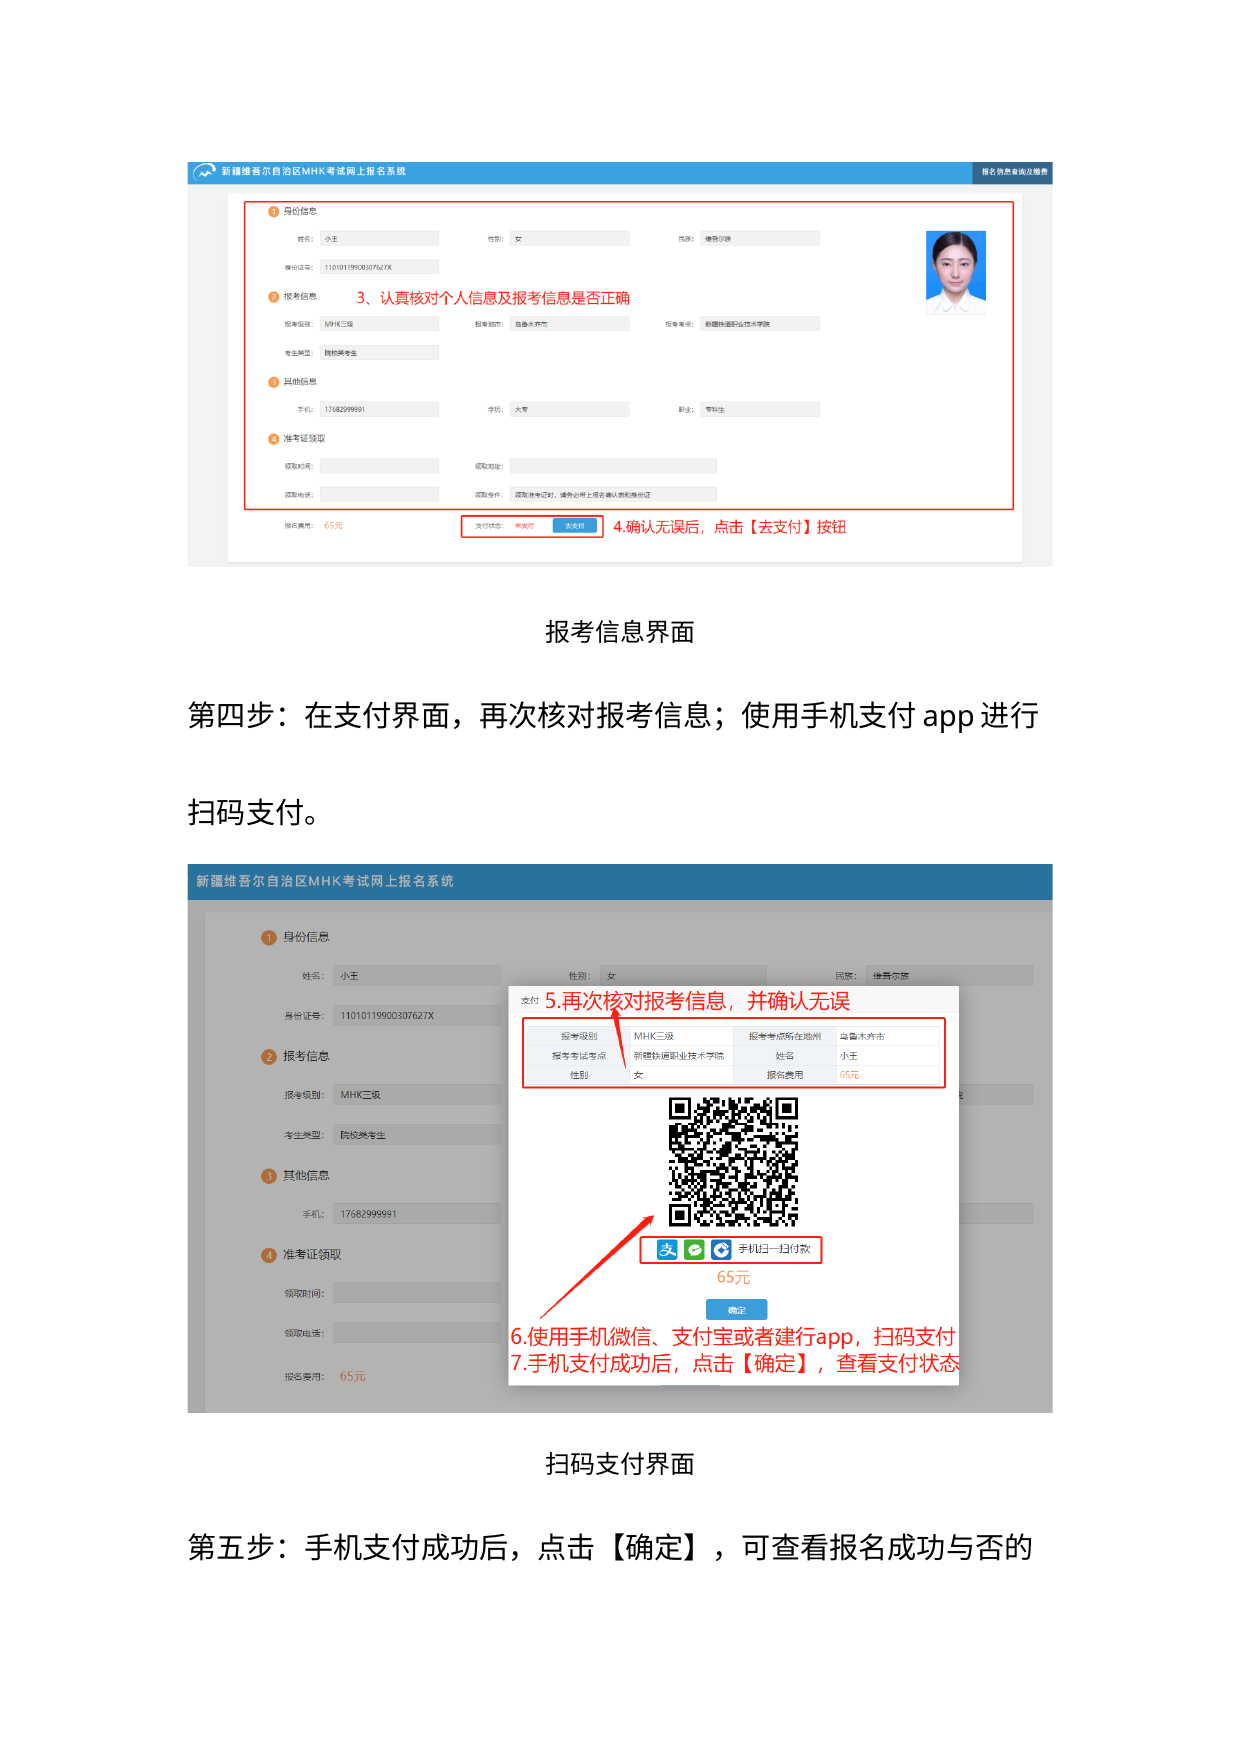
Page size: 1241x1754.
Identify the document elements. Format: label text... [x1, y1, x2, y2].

text 扫码支付界面 [187, 1430, 1053, 1495]
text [187, 1513, 1053, 1578]
text 报考信息界面 [187, 598, 1053, 663]
picture [187, 864, 1053, 1413]
text 第四步：在支付界面，再次核对报考信息；使用手机支付app进行扫码支付。 [187, 681, 1053, 843]
picture [187, 162, 1053, 567]
